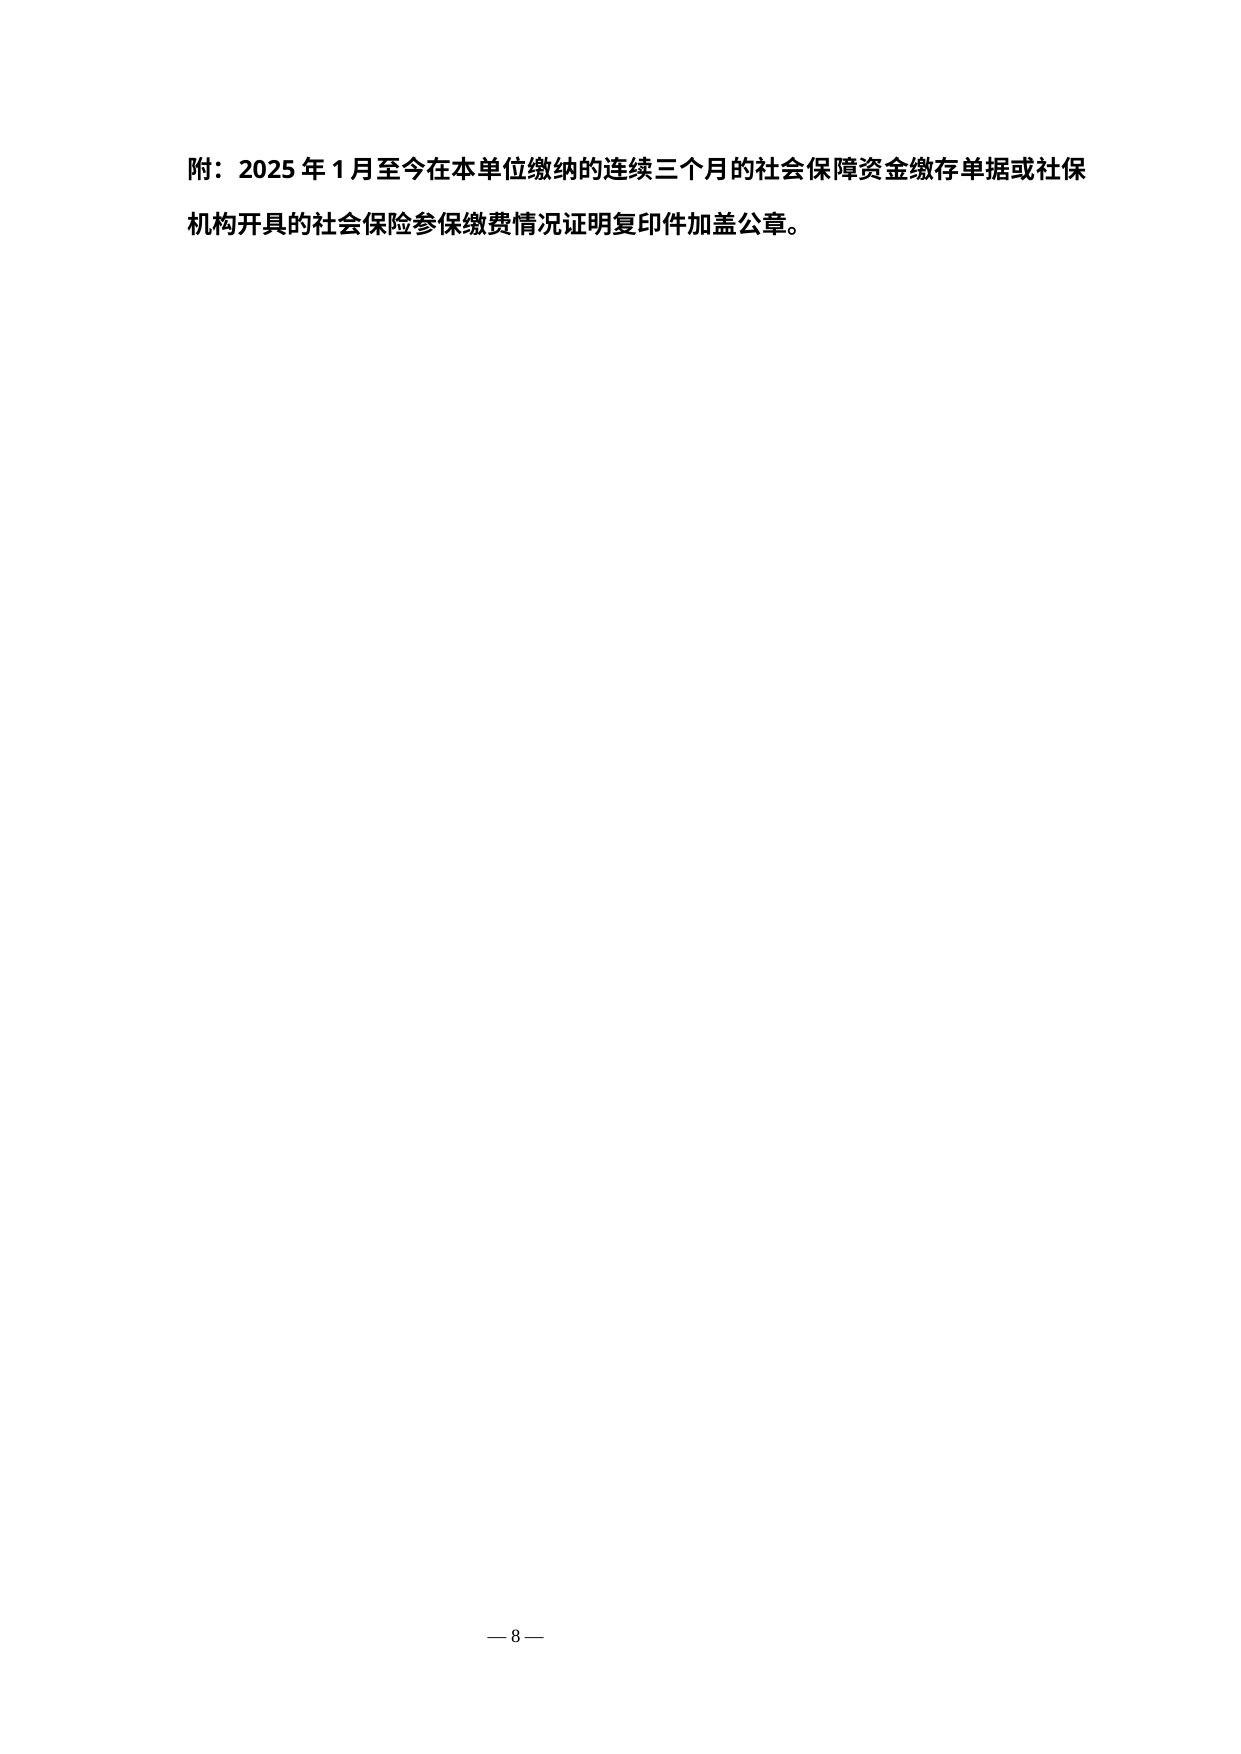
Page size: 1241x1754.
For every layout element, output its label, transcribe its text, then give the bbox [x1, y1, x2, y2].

text 附：2025年1月至今在本单位缴纳的连续三个月的社会保障资金缴存单据或社保机构开具的社会保险参保缴费情况证明复印件加盖公章。 [187, 150, 1087, 241]
